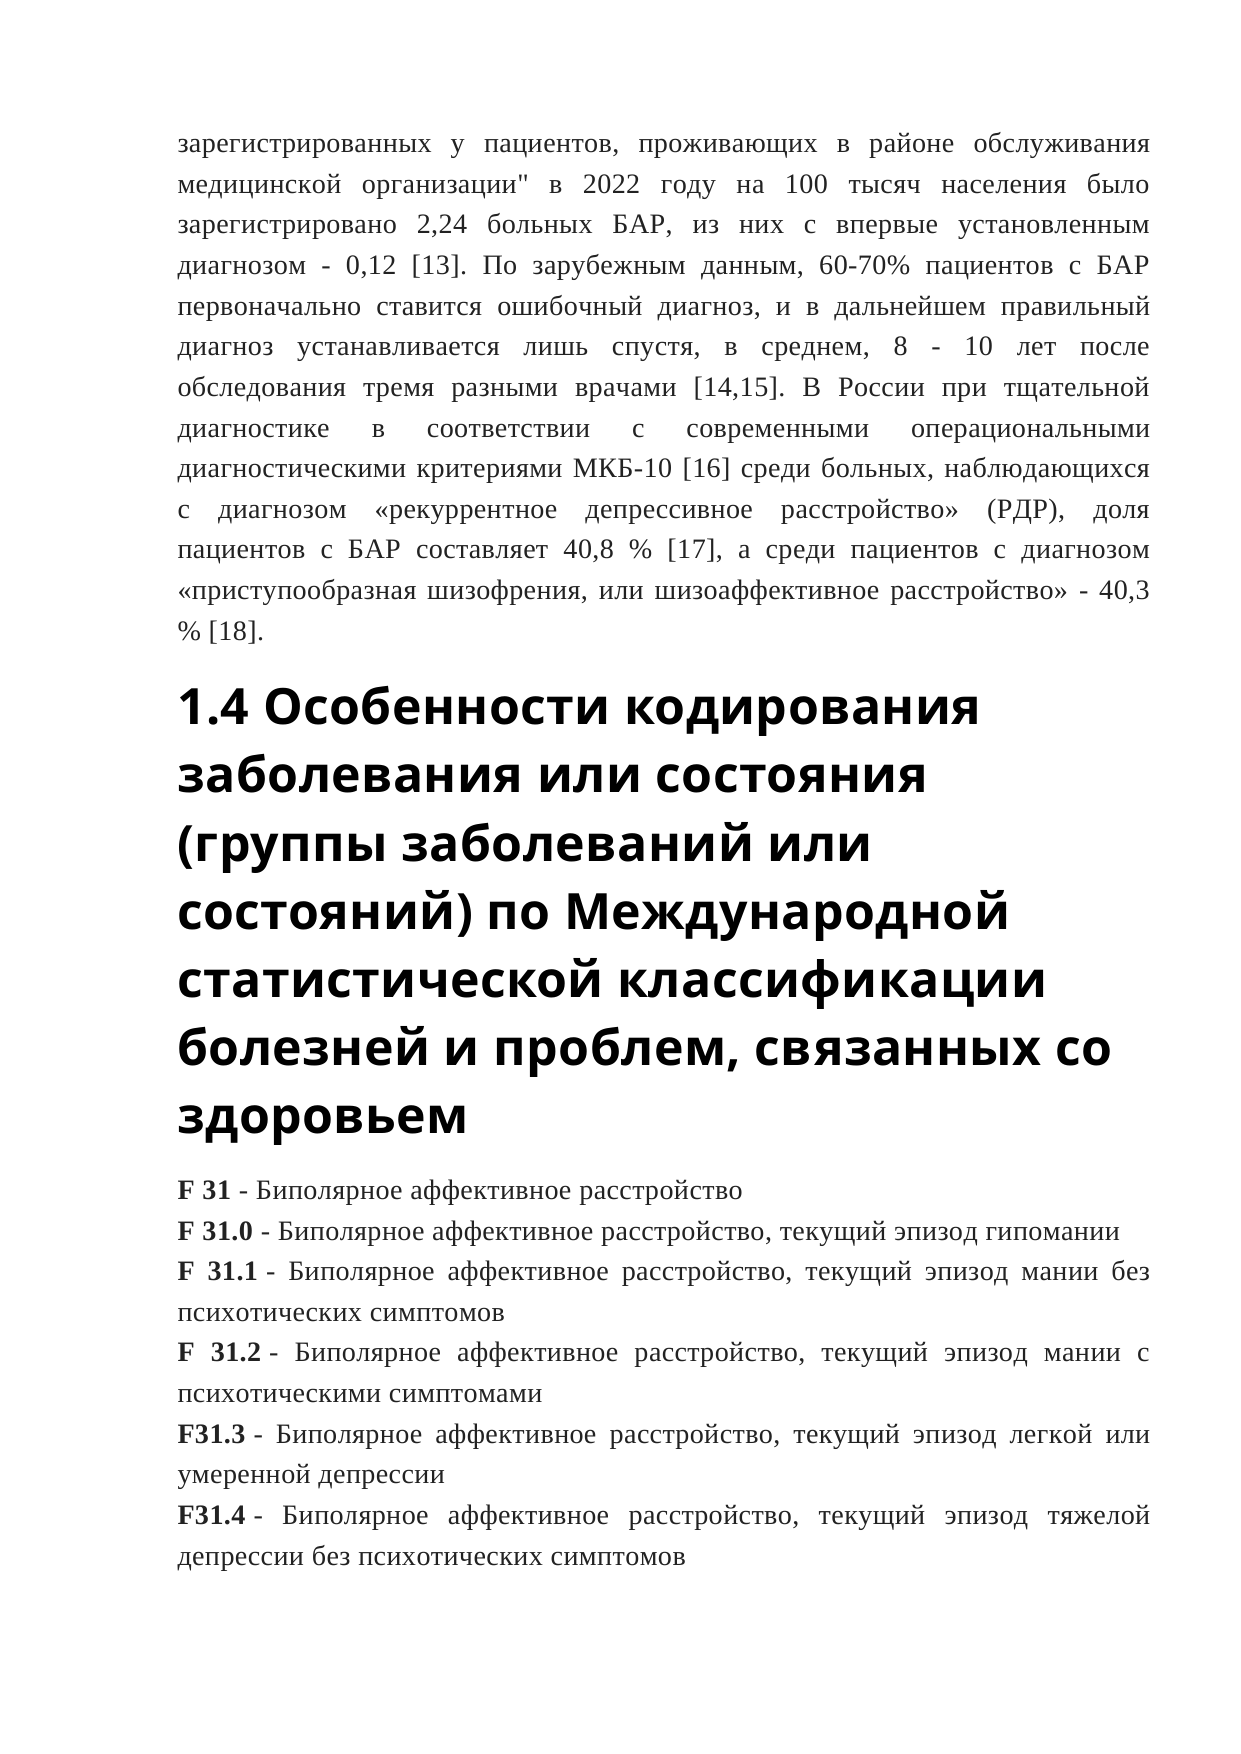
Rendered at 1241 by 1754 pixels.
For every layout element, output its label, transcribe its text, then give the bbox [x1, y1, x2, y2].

text F 31 - Биполярное аффективное расстройство [177, 1165, 1152, 1205]
text 1.4 Особенности кодирования заболевания или состояния (группы заболеваний или состояний) по Международной статистической классификации болезней и проблем, связанных со здоровьем [177, 671, 1152, 1148]
text F31.3 - Биполярное аффективное расстройство, текущий эпизод легкой или умеренной депрессии [177, 1408, 1152, 1490]
text F 31.0 - Биполярное аффективное расстройство, текущий эпизод гипомании [177, 1205, 1152, 1246]
text F 31.1 - Биполярное аффективное расстройство, текущий эпизод мании без психотических симптомов [177, 1246, 1152, 1327]
text F31.4 - Биполярное аффективное расстройство, текущий эпизод тяжелой депрессии без психотических симптомов [177, 1490, 1152, 1571]
text F 31.2 - Биполярное аффективное расстройство, текущий эпизод мании с психотическими симптомами [177, 1327, 1152, 1408]
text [177, 118, 1152, 646]
